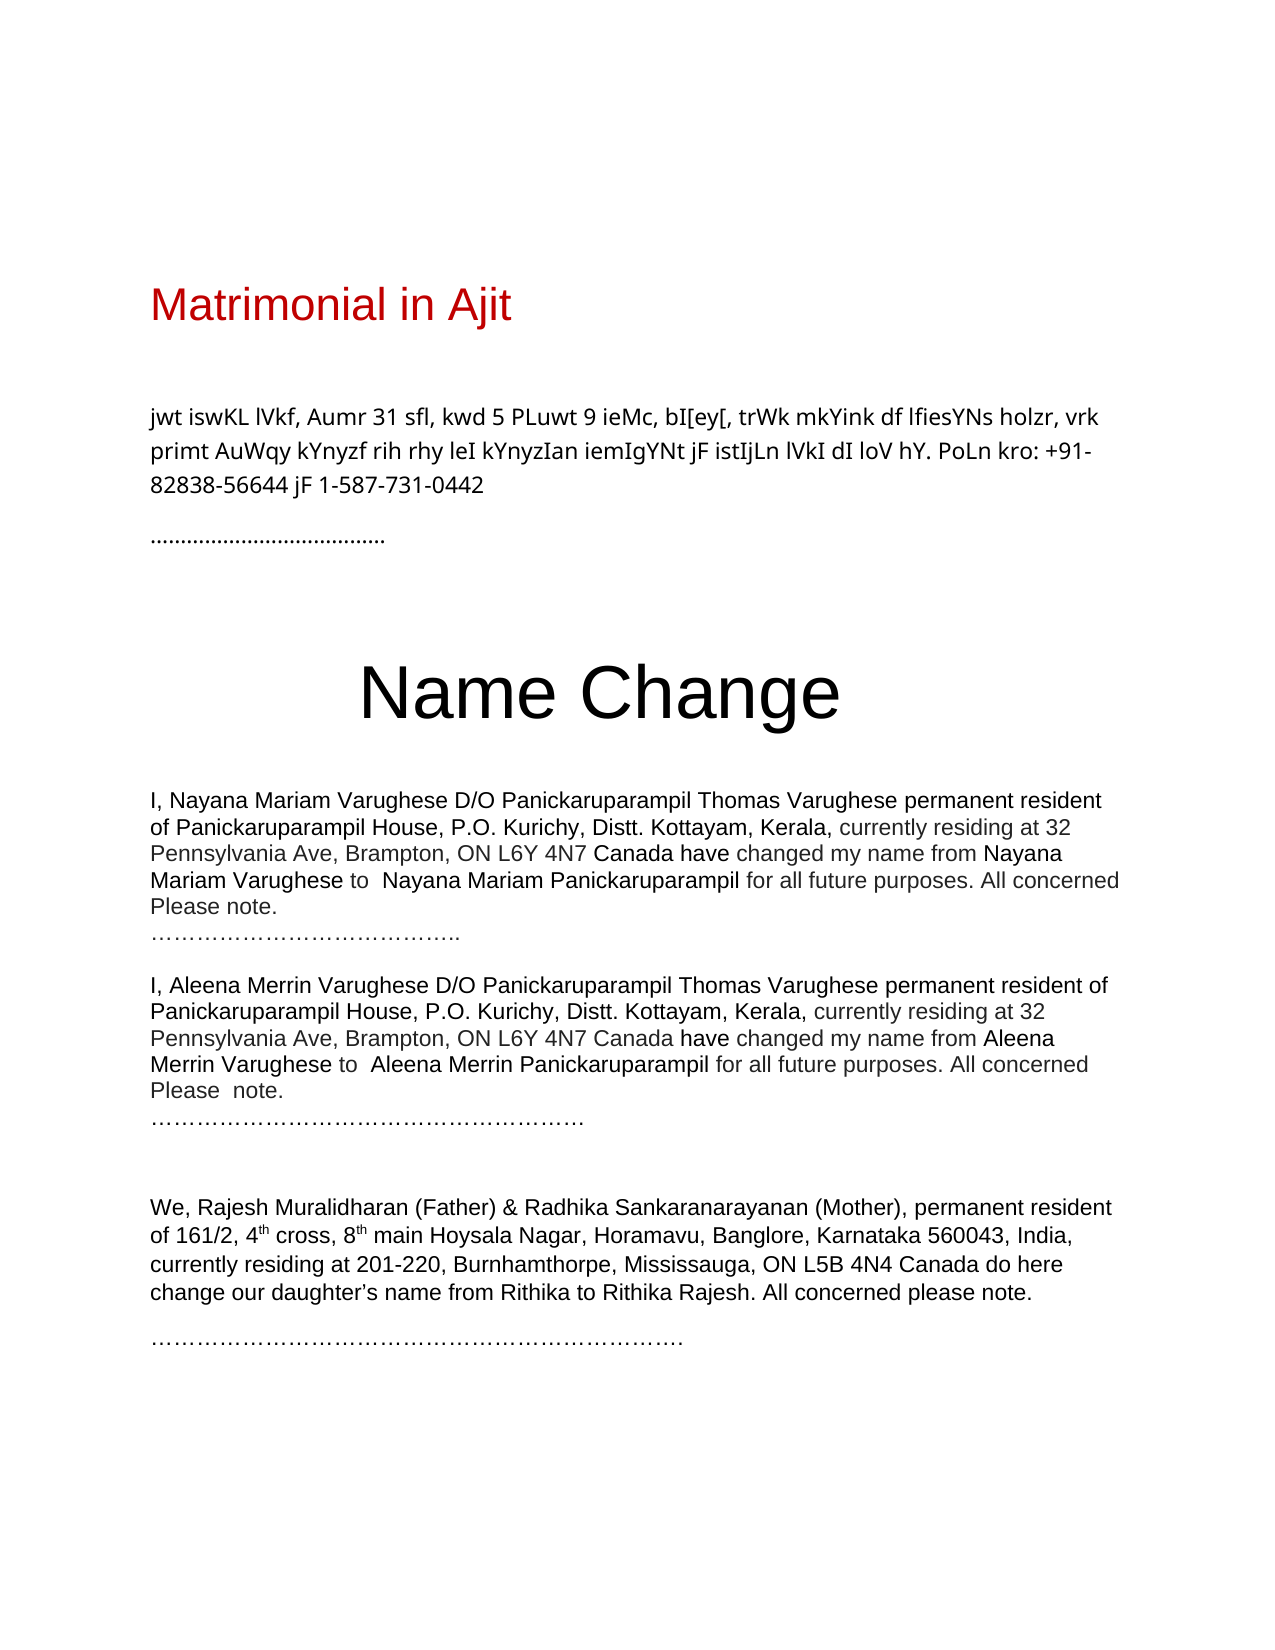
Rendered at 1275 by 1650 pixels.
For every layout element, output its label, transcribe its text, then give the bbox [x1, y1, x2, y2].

subtitle Matrimonial in Ajit [150, 277, 1125, 330]
text I, Aleena Merrin Varughese D/O Panickaruparampil Thomas Varughese permanent resident of Panickaruparampil House, P.O. Kurichy, Distt. Kottayam, Kerala, currently residing at 32 Pennsylvania Ave, Brampton, ON L6Y 4N7 Canada have changed my name from Aleena Merrin Varughese to Aleena Merrin Panickaruparampil for all future purposes. All concerned Please note. [150, 972, 1125, 1104]
text Name Change [150, 648, 1125, 735]
text ………………………………….. [150, 919, 1125, 946]
text I, Nayana Mariam Varughese D/O Panickaruparampil Thomas Varughese permanent resident of Panickaruparampil House, P.O. Kurichy, Distt. Kottayam, Kerala, currently residing at 32 Pennsylvania Ave, Brampton, ON L6Y 4N7 Canada have changed my name from Nayana Mariam Varughese to Nayana Mariam Panickaruparampil for all future purposes. All concerned Please note. [150, 787, 1125, 919]
text jwt iswKL lVkf, Aumr 31 sfl, kwd 5 PLuwt 9 ieMc, bI[ey[, trWk mkYink df lfiesYNs holzr, vrk primt AuWqy kYnyzf rih rhy leI kYnyzIan iemIgYNt jF istIjLn lVkI dI loV hY. PoLn kro: +91-82838-56644 jF 1-587-731-0442 [150, 401, 1125, 500]
text ………………………………………………… [150, 1104, 1125, 1130]
text We, Rajesh Muralidharan (Father) & Radhika Sankaranarayanan (Mother), permanent resident of 161/2, 4th cross, 8th main Hoysala Nagar, Horamavu, Banglore, Karnataka 560043, India, currently residing at 201-220, Burnhamthorpe, Mississauga, ON L5B 4N4 Canada do here change our daughter’s name from Rithika to Rithika Rajesh. All concerned please note. [150, 1194, 1125, 1306]
text ………………………………… [150, 519, 1125, 550]
text ……………………………………………………………. [150, 1324, 1125, 1351]
